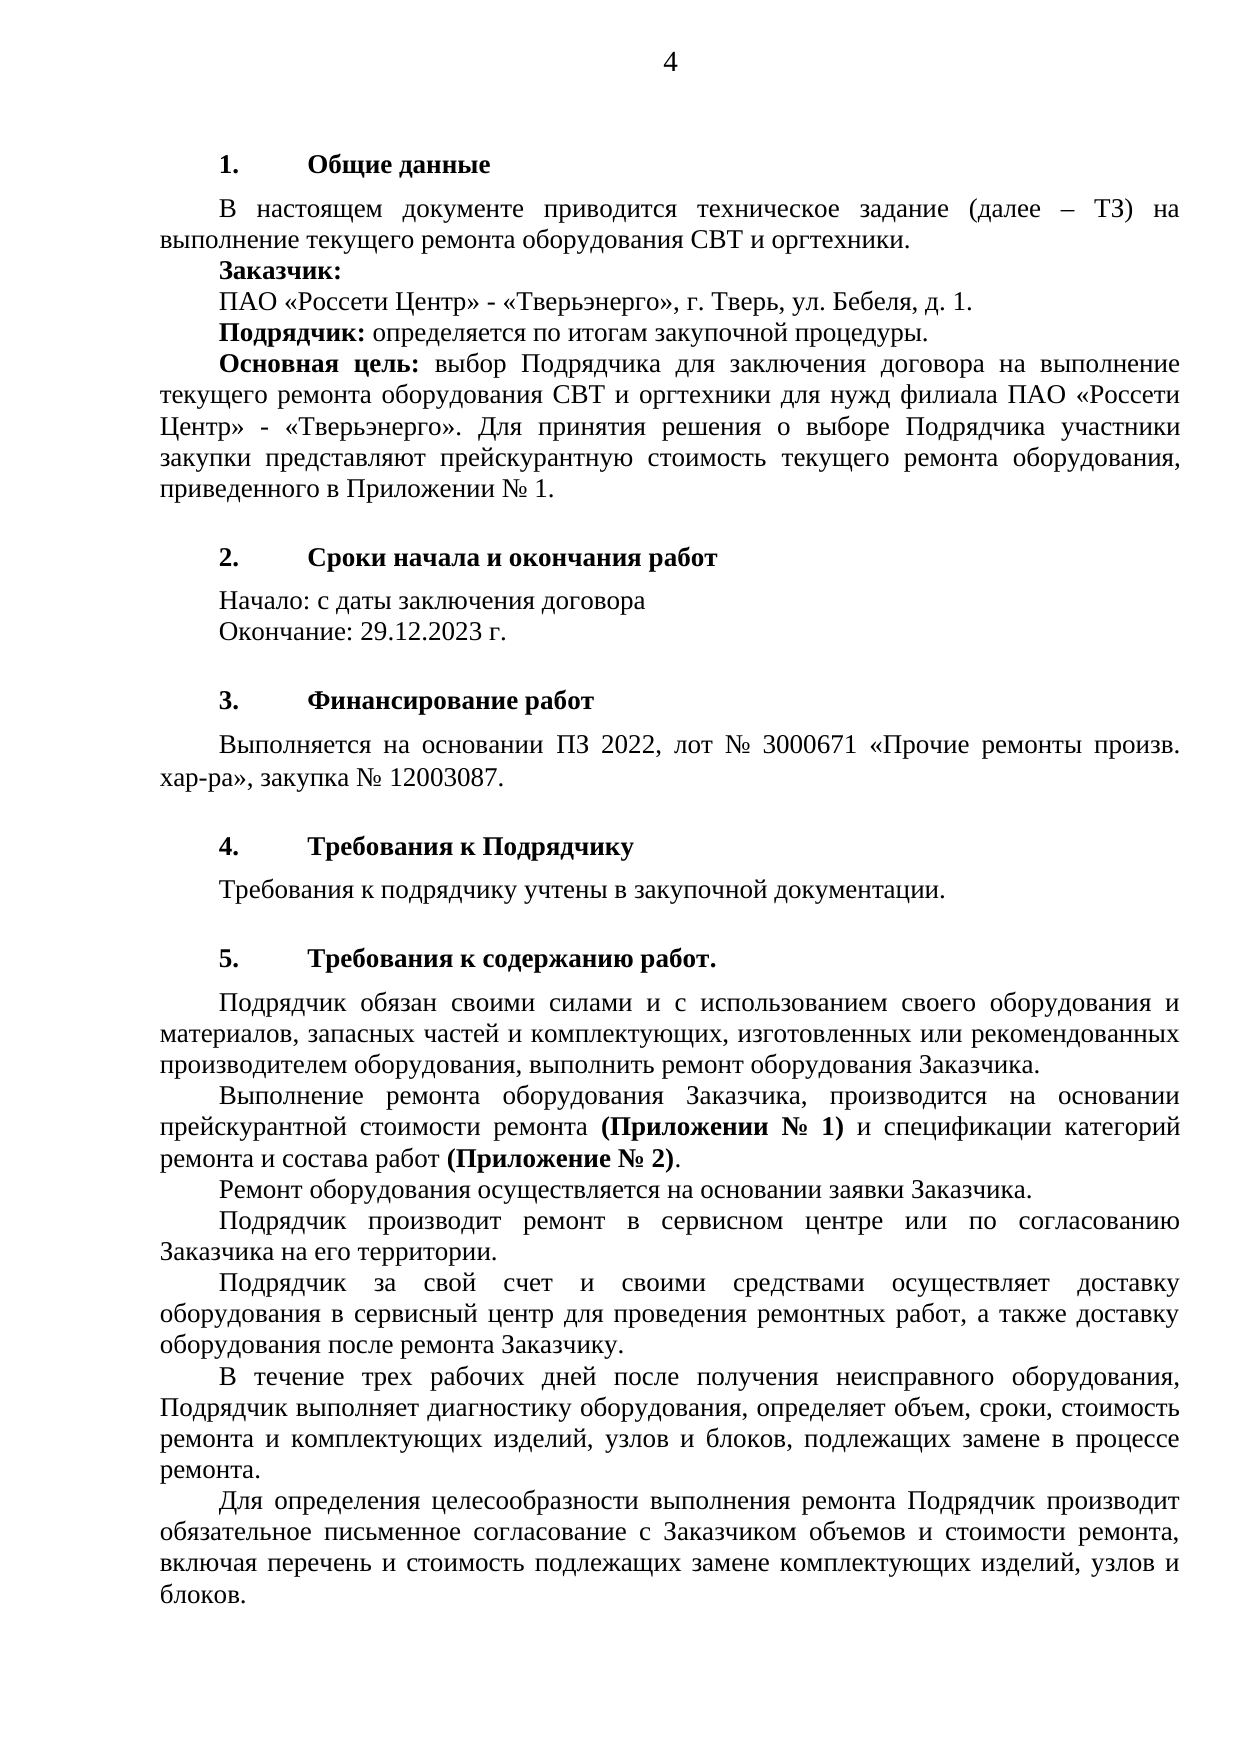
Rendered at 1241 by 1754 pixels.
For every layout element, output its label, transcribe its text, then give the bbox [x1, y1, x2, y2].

list Начало: с даты заключения договора [159, 584, 1181, 616]
text Для определения целесообразности выполнения ремонта Подрядчик производит обязательное письменное согласование с Заказчиком объемов и стоимости ремонта, включая перечень и стоимость подлежащих замене комплектующих изделий, узлов и блоков. [159, 1484, 1181, 1609]
text Основная цель: выбор Подрядчика для заключения договора на выполнение текущего ремонта оборудования СВТ и оргтехники для нужд филиала ПАО «Россети Центр» - «Тверьэнерго». Для принятия решения о выборе Подрядчика участники закупки представляют прейскурантную стоимость текущего ремонта оборудования, приведенного в Приложении № 1. [159, 347, 1181, 503]
text Подрядчик за свой счет и своими средствами осуществляет доставку оборудования в сервисный центр для проведения ремонтных работ, а также доставку оборудования после ремонта Заказчику. [159, 1266, 1181, 1360]
text Подрядчик производит ремонт в сервисном центре или по согласованию Заказчика на его территории. [159, 1204, 1181, 1266]
text Выполняется на основании ПЗ 2022, лот № 3000671 «Прочие ремонты произв. хар-ра», закупка № 12003087. [159, 728, 1181, 792]
subtitle Финансирование работ [159, 684, 1181, 715]
text Требования к подрядчику учтены в закупочной документации. [218, 874, 1181, 905]
subtitle Требования к содержанию работ. [159, 942, 1181, 973]
subtitle Требования к Подрядчику [159, 830, 1181, 861]
text В настоящем документе приводится техническое задание (далее – ТЗ) на выполнение текущего ремонта оборудования СВТ и оргтехники. [159, 192, 1181, 254]
text Ремонт оборудования осуществляется на основании заявки Заказчика. [159, 1173, 1181, 1204]
list Окончание: 29.12.2023 г. [159, 616, 1181, 647]
text Подрядчик: определяется по итогам закупочной процедуры. [159, 316, 1181, 347]
subtitle Сроки начала и окончания работ [159, 541, 1181, 572]
text В течение трех рабочих дней после получения неисправного оборудования, Подрядчик выполняет диагностику оборудования, определяет объем, сроки, стоимость ремонта и комплектующих изделий, узлов и блоков, подлежащих замене в процессе ремонта. [159, 1360, 1181, 1484]
subtitle Общие данные [159, 148, 1181, 179]
text Подрядчик обязан своими силами и с использованием своего оборудования и материалов, запасных частей и комплектующих, изготовленных или рекомендованных производителем оборудования, выполнить ремонт оборудования Заказчика. [159, 986, 1181, 1079]
text Выполнение ремонта оборудования Заказчика, производится на основании прейскурантной стоимости ремонта (Приложении № 1) и спецификации категорий ремонта и состава работ (Приложение № 2). [159, 1079, 1181, 1173]
text Заказчик: [159, 254, 1181, 285]
text ПАО «Россети Центр» - «Тверьэнерго», г. Тверь, ул. Бебеля, д. 1. [159, 285, 1181, 316]
